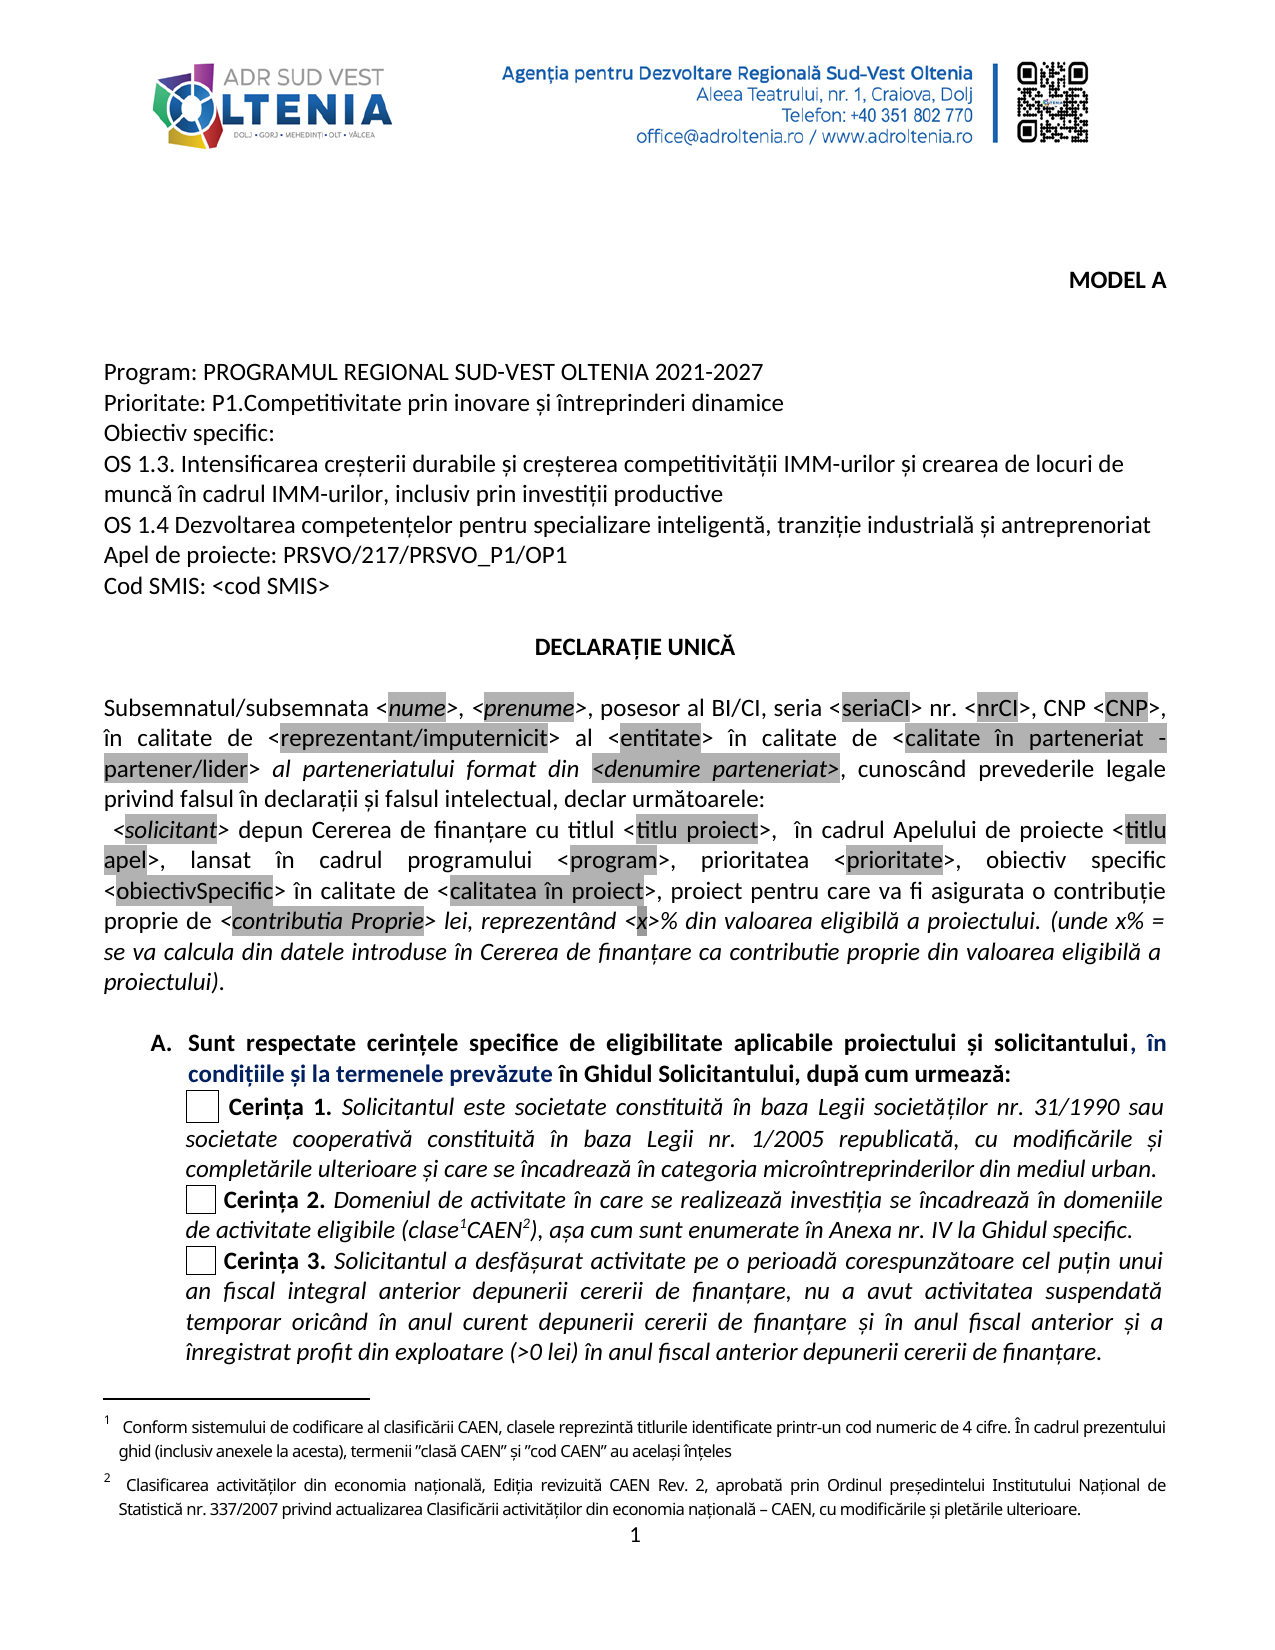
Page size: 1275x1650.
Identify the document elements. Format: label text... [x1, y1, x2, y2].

text MODEL A [103, 264, 1167, 295]
list Sunt respectate cerințele specifice de eligibilitate aplicabile proiectului și solicitantului, în condițiile și la termenele prevăzute în Ghidul Solicitantului, după cum urmează: [150, 1028, 1167, 1089]
list Cerința 3. Solicitantul a desfășurat activitate pe o perioadă corespunzătoare cel puțin unui an fiscal integral anterior depunerii cererii de finanțare, nu a avut activitatea suspendată temporar oricând în anul curent depunerii cererii de finanțare și în anul fiscal anterior și a înregistrat profit din exploatare (>0 lei) în anul fiscal anterior depunerii cererii de finanțare. [185, 1245, 1167, 1367]
list Cerința 2. Domeniul de activitate în care se realizează investiția se încadrează în domeniile de activitate eligibile (claseCAEN), așa cum sunt enumerate în Anexa nr. IV la Ghidul specific. [185, 1184, 1167, 1245]
text DECLARAȚIE UNICĂ [103, 631, 1167, 661]
text Cod SMIS: <cod SMIS> [103, 570, 1167, 600]
text Apel de proiecte: PRSVO/217/PRSVO_P1/OP1 [103, 539, 1167, 570]
text Program: PROGRAMUL REGIONAL SUD-VEST OLTENIA 2021-2027 [103, 356, 1167, 387]
text OS 1.4 Dezvoltarea competențelor pentru specializare inteligentă, tranziție industrială și antreprenoriat [103, 509, 1167, 539]
list <solicitant> depun Cererea de finanțare cu titlul <titlu proiect>, în cadrul Apelului de proiecte <titlu apel>, lansat în cadrul programului <program>, prioritatea <prioritate>, obiectiv specific <obiectivSpecific> în calitate de <calitatea în proiect>, proiect pentru care va fi asigurata o contribuție proprie de <contributia Proprie> lei, reprezentând <x>% din valoarea eligibilă a proiectului. (unde x% = se va calcula din datele introduse în Cererea de finanțare ca contributie proprie din valoarea eligibilă a proiectului). [103, 814, 1167, 997]
list Cerința 1. Solicitantul este societate constituită în baza Legii societăţilor nr. 31/1990 sau societate cooperativă constituită în baza Legii nr. 1/2005 republicată, cu modificările şi completările ulterioare și care se încadrează în categoria microîntreprinderilor din mediul urban. [185, 1089, 1167, 1184]
text Subsemnatul/subsemnata <nume>, <prenume>, posesor al BI/CI, seria <seriaCI> nr. <nrCI>, CNP <CNP>, în calitate de <reprezentant/imputernicit> al <entitate> în calitate de <calitate în parteneriat - partener/lider> al parteneriatului format din <denumire parteneriat>, cunoscând prevederile legale privind falsul în declarații și falsul intelectual, declar următoarele: [103, 692, 1167, 814]
picture [103, 35, 1156, 197]
text Obiectiv specific: [103, 417, 1167, 448]
text OS 1.3. Intensificarea creșterii durabile și creșterea competitivității IMM-urilor și crearea de locuri de muncă în cadrul IMM-urilor, inclusiv prin investiții productive [103, 448, 1167, 509]
text Prioritate: P1.Competitivitate prin inovare și întreprinderi dinamice [103, 387, 1167, 417]
